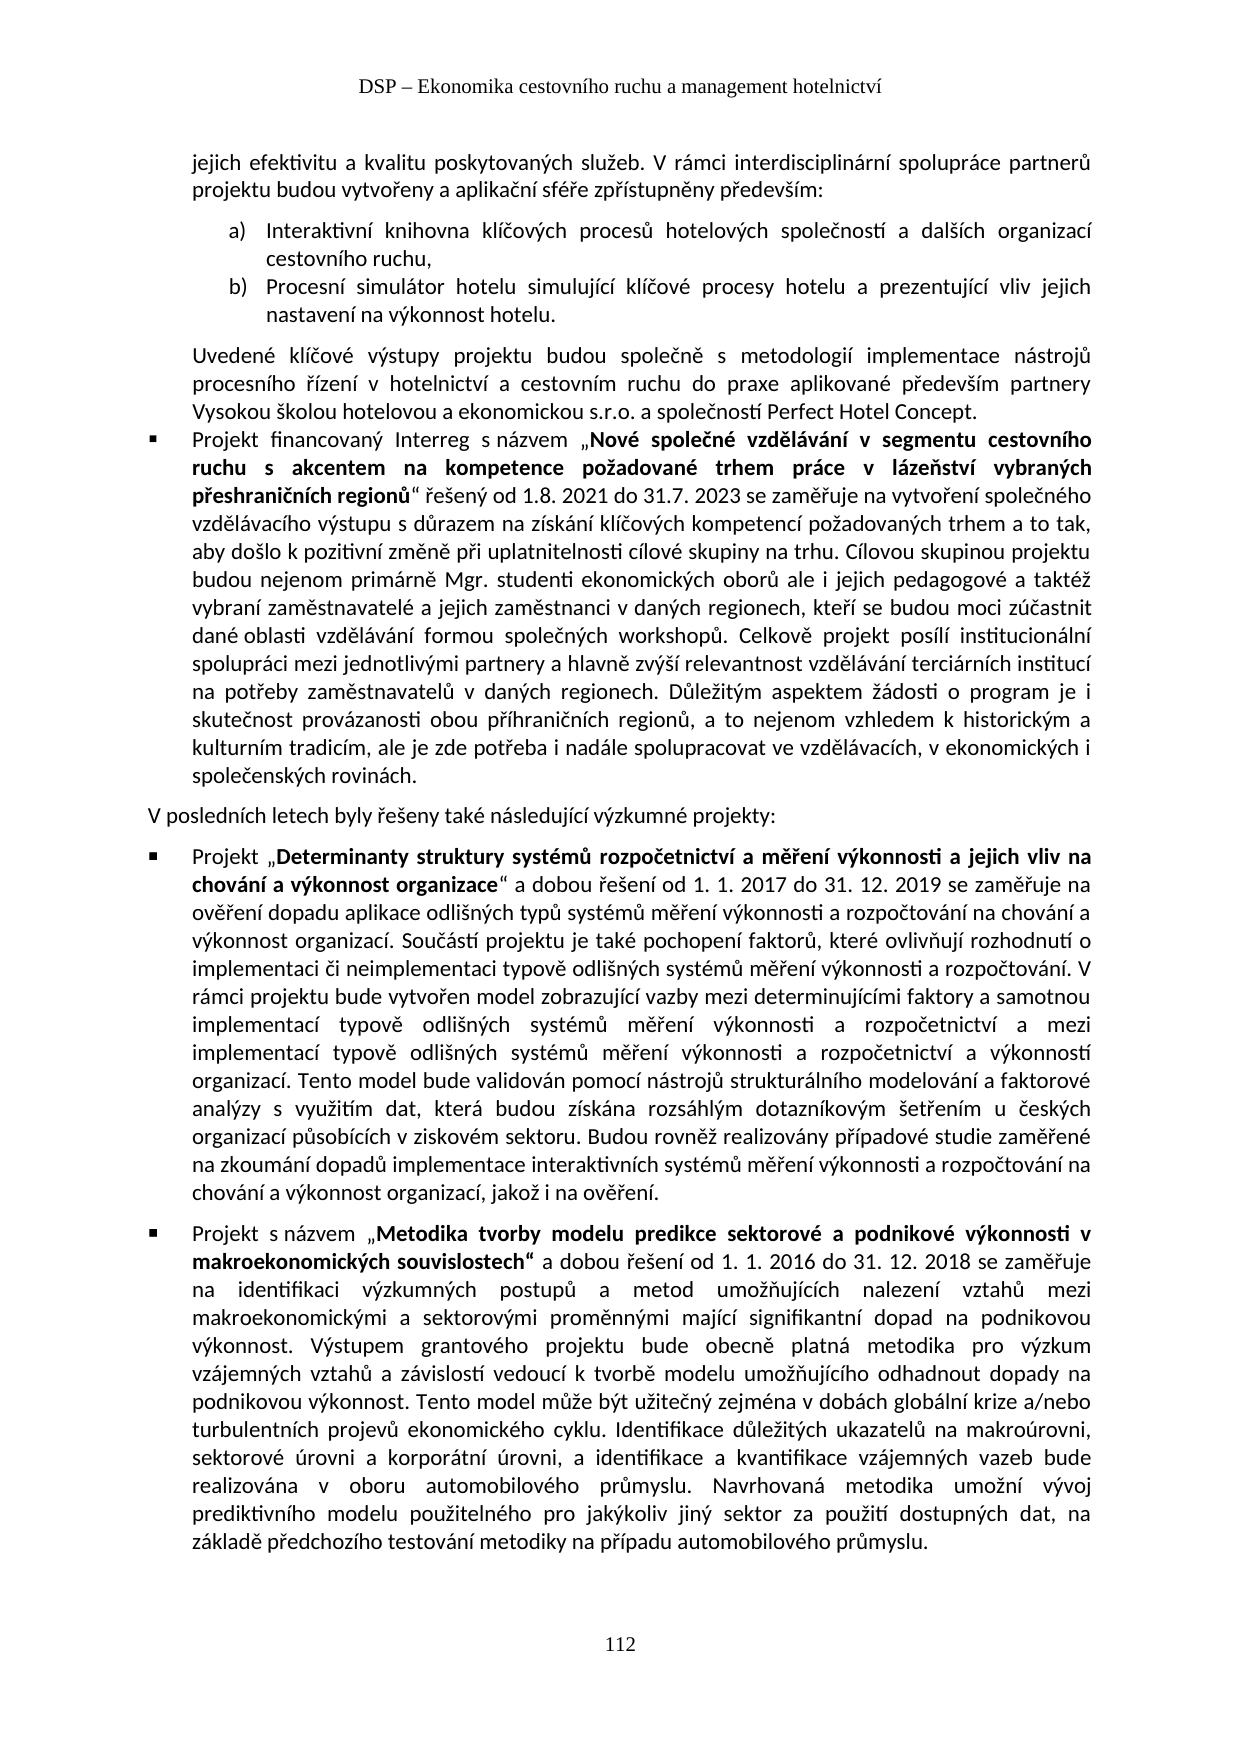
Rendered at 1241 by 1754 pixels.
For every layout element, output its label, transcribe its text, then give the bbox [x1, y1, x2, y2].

list Interaktivní knihovna klíčových procesů hotelových společností a dalších organizací cestovního ruchu, [228, 216, 1093, 272]
list Projekt financovaný Interreg s názvem „Nové společné vzdělávání v segmentu cestovního ruchu s akcentem na kompetence požadované trhem práce v lázeňství vybraných přeshraničních regionů“ řešený od 1.8. 2021 do 31.7. 2023 se zaměřuje na vytvoření společného vzdělávacího výstupu s důrazem na získání klíčových kompetencí požadovaných trhem a to tak, aby došlo k pozitivní změně při uplatnitelnosti cílové skupiny na trhu. Cílovou skupinou projektu budou nejenom primárně Mgr. studenti ekonomických oborů ale i jejich pedagogové a taktéž vybraní zaměstnavatelé a jejich zaměstnanci v daných regionech, kteří se budou moci zúčastnit dané oblasti vzdělávání formou společných workshopů. Celkově projekt posílí institucionální spolupráci mezi jednotlivými partnery a hlavně zvýší relevantnost vzdělávání terciárních institucí na potřeby zaměstnavatelů v daných regionech. Důležitým aspektem žádosti o program je i skutečnost provázanosti obou příhraničních regionů, a to nejenom vzhledem k historickým a kulturním tradicím, ale je zde potřeba i nadále spolupracovat ve vzdělávacích, v ekonomických i společenských rovinách. [148, 425, 1093, 789]
text V posledních letech byly řešeny také následující výzkumné projekty: [148, 802, 1093, 829]
list Projekt „Determinanty struktury systémů rozpočetnictví a měření výkonnosti a jejich vliv na chování a výkonnost organizace“ a dobou řešení od 1. 1. 2017 do 31. 12. 2019 se zaměřuje na ověření dopadu aplikace odlišných typů systémů měření výkonnosti a rozpočtování na chování a výkonnost organizací. Součástí projektu je také pochopení faktorů, které ovlivňují rozhodnutí o implementaci či neimplementaci typově odlišných systémů měření výkonnosti a rozpočtování. V rámci projektu bude vytvořen model zobrazující vazby mezi determinujícími faktory a samotnou implementací typově odlišných systémů měření výkonnosti a rozpočetnictví a mezi implementací typově odlišných systémů měření výkonnosti a rozpočetnictví a výkonností organizací. Tento model bude validován pomocí nástrojů strukturálního modelování a faktorové analýzy s využitím dat, která budou získána rozsáhlým dotazníkovým šetřením u českých organizací působících v ziskovém sektoru. Budou rovněž realizovány případové studie zaměřené na zkoumání dopadů implementace interaktivních systémů měření výkonnosti a rozpočtování na chování a výkonnost organizací, jakož i na ověření. [148, 842, 1093, 1206]
text Uvedené klíčové výstupy projektu budou společně s metodologií implementace nástrojů procesního řízení v hotelnictví a cestovním ruchu do praxe aplikované především partnery Vysokou školou hotelovou a ekonomickou s.r.o. a společností Perfect Hotel Concept. [192, 341, 1093, 425]
list Procesní simulátor hotelu simulující klíčové procesy hotelu a prezentující vliv jejich nastavení na výkonnost hotelu. [228, 272, 1093, 328]
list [148, 148, 1093, 204]
list Projekt s názvem „Metodika tvorby modelu predikce sektorové a podnikové výkonnosti v makroekonomických souvislostech“ a dobou řešení od 1. 1. 2016 do 31. 12. 2018 se zaměřuje na identifikaci výzkumných postupů a metod umožňujících nalezení vztahů mezi makroekonomickými a sektorovými proměnnými mající signifikantní dopad na podnikovou výkonnost. Výstupem grantového projektu bude obecně platná metodika pro výzkum vzájemných vztahů a závislostí vedoucí k tvorbě modelu umožňujícího odhadnout dopady na podnikovou výkonnost. Tento model může být užitečný zejména v dobách globální krize a/nebo turbulentních projevů ekonomického cyklu. Identifikace důležitých ukazatelů na makroúrovni, sektorové úrovni a korporátní úrovni, a identifikace a kvantifikace vzájemných vazeb bude realizována v oboru automobilového průmyslu. Navrhovaná metodika umožní vývoj prediktivního modelu použitelného pro jakýkoliv jiný sektor za použití dostupných dat, na základě předchozího testování metodiky na případu automobilového průmyslu. [148, 1219, 1093, 1555]
